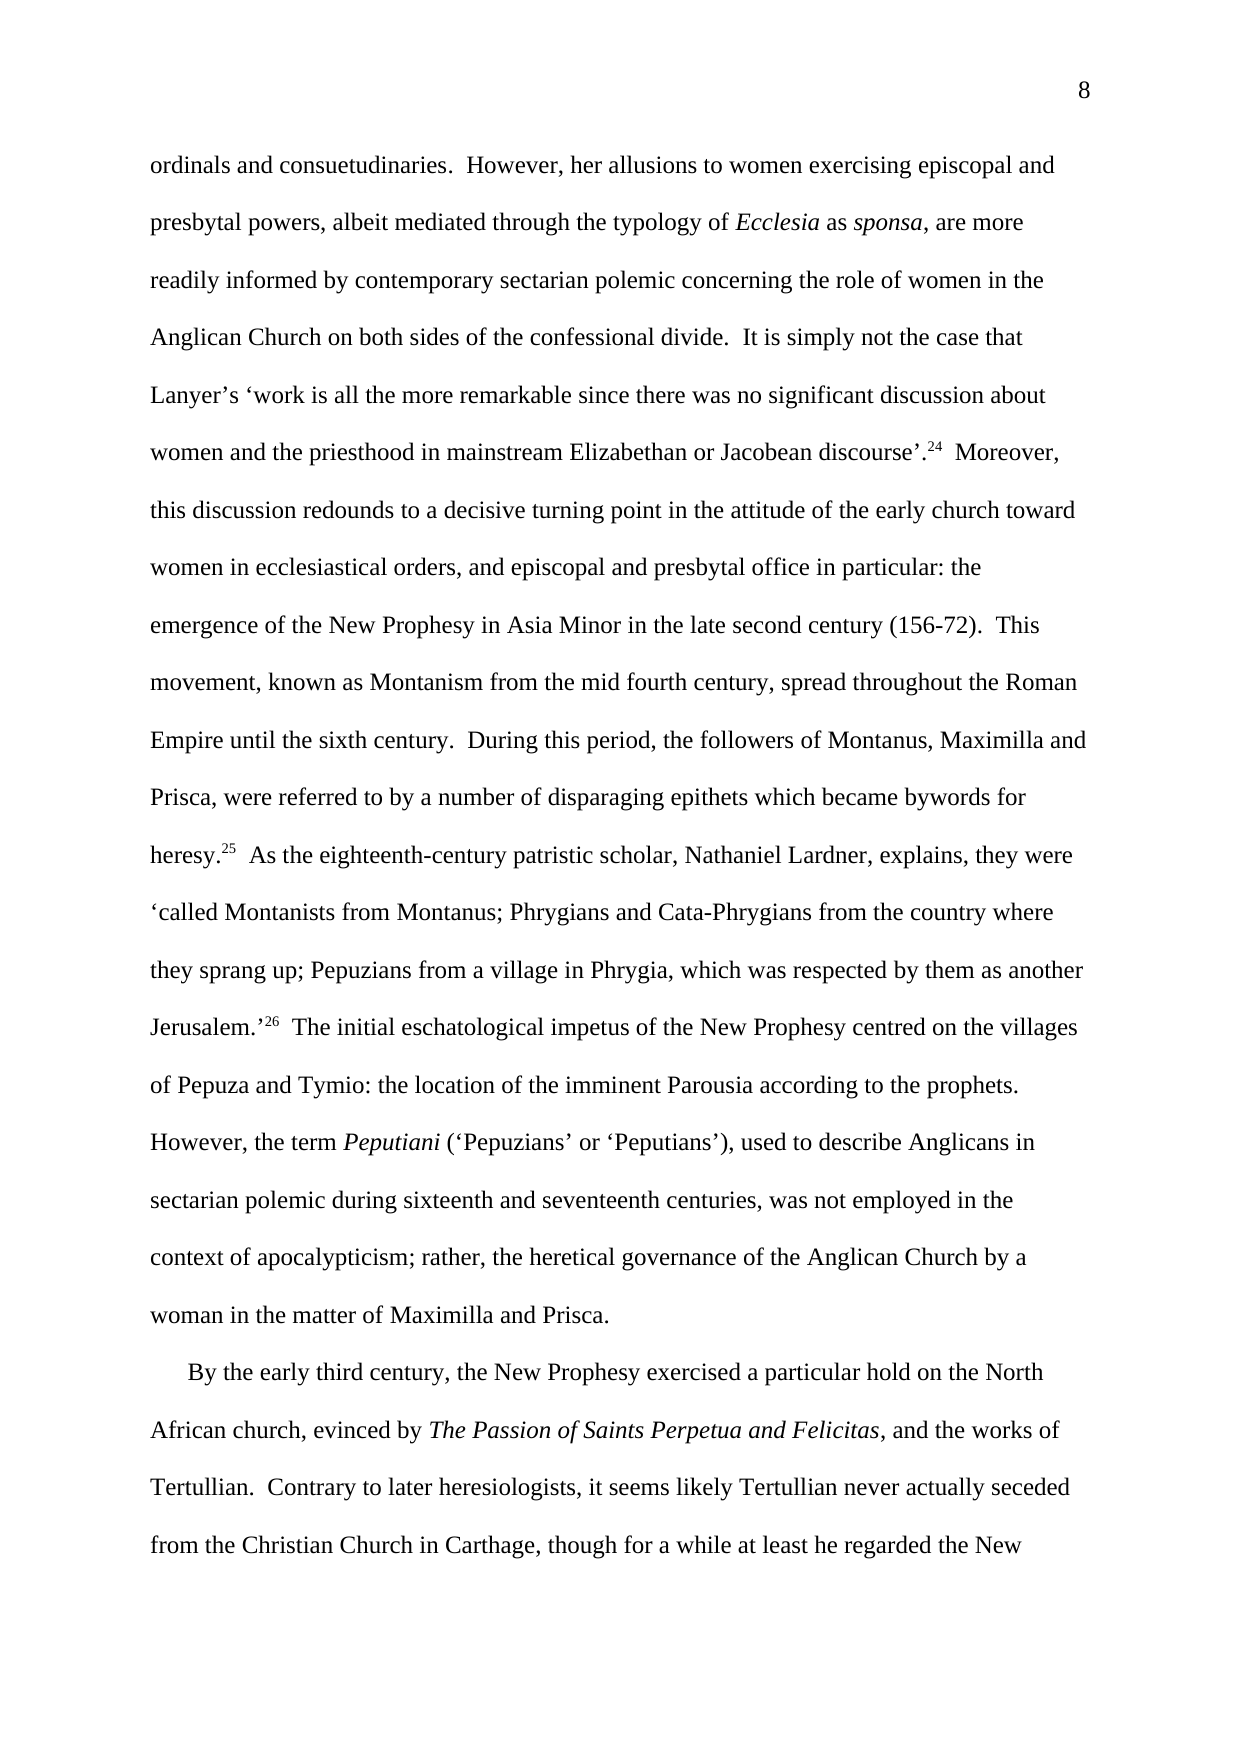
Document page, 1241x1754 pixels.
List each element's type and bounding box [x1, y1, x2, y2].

text [150, 150, 1090, 1329]
text [150, 1357, 1090, 1559]
